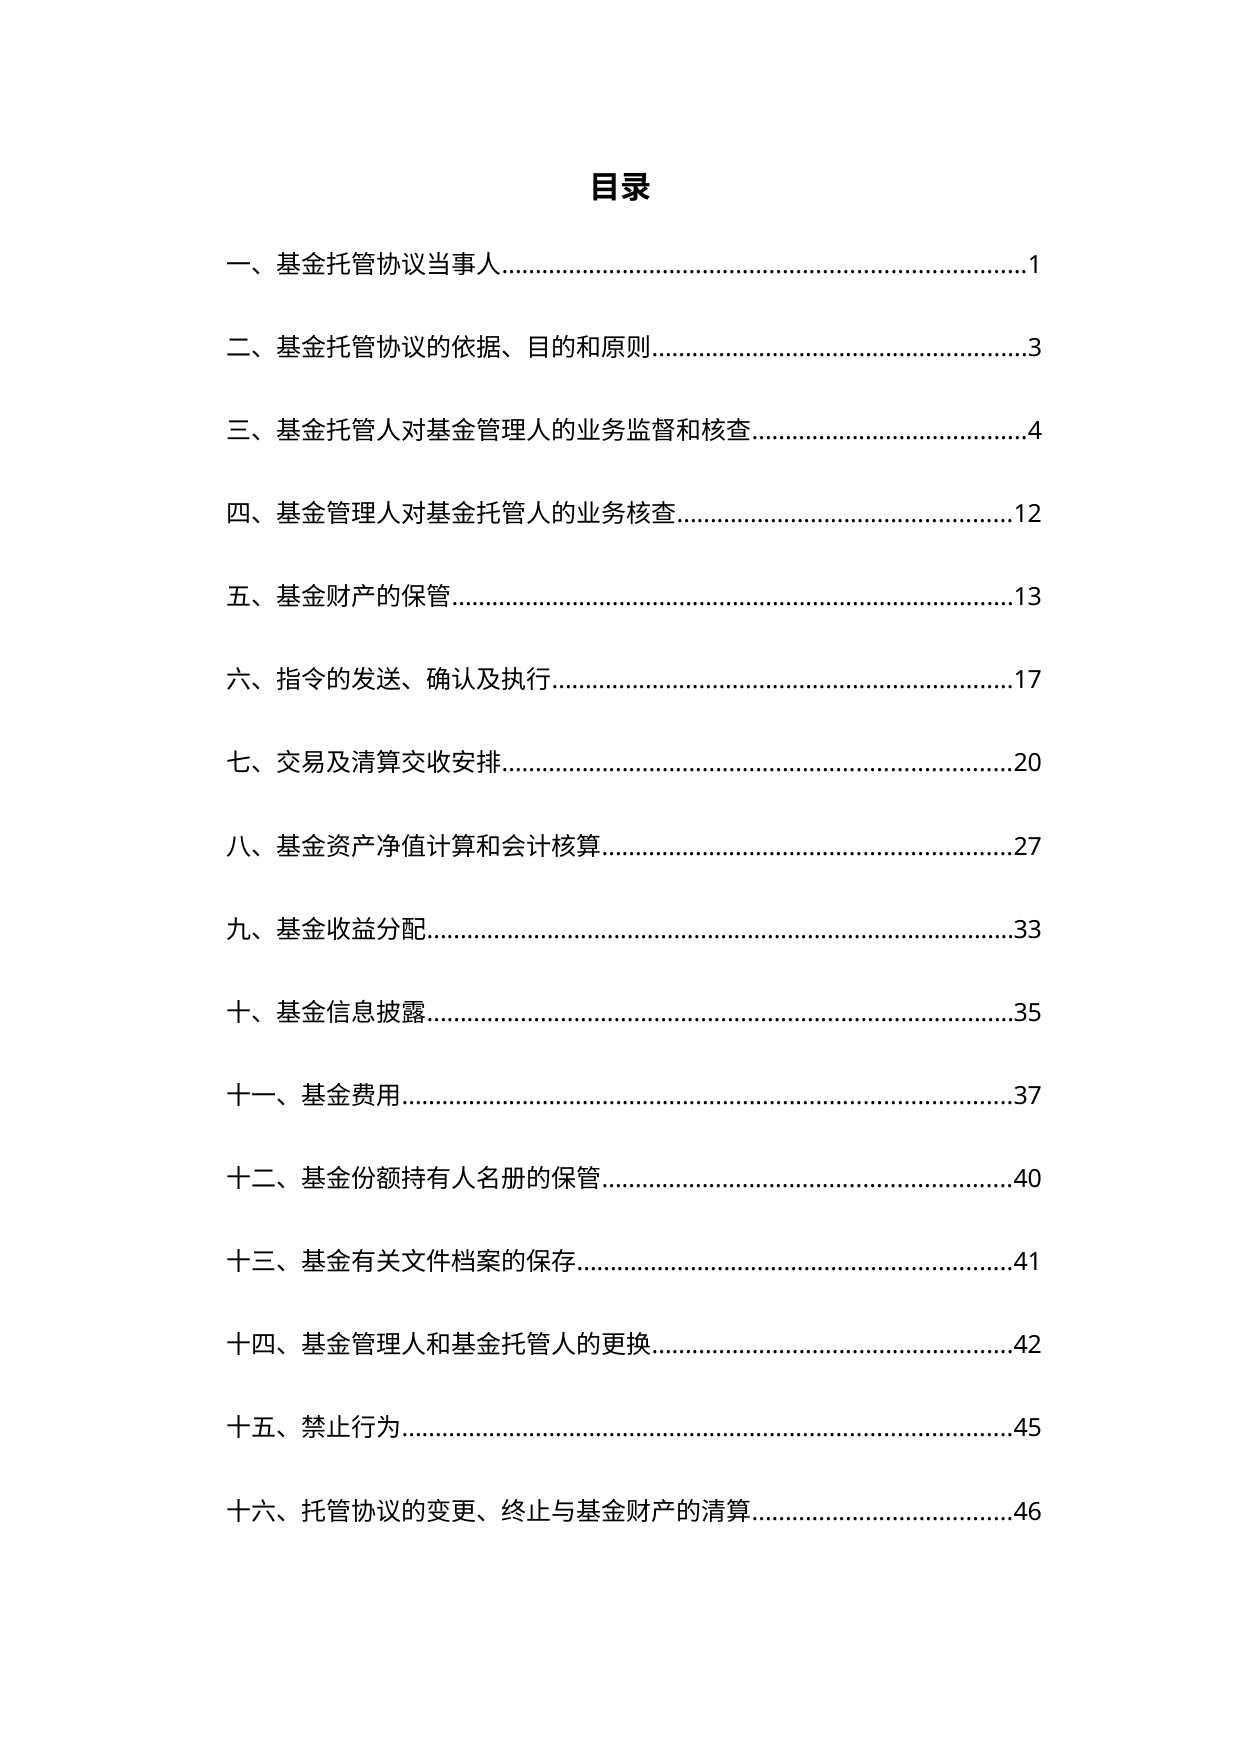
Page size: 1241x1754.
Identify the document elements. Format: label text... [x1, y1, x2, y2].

text 十、基金信息披露 35 [177, 978, 1063, 1043]
text 十六、托管协议的变更、终止与基金财产的清算 46 [177, 1477, 1063, 1542]
text 目录 [177, 162, 1063, 207]
text 四、基金管理人对基金托管人的业务核查 12 [177, 479, 1063, 544]
text 二、基金托管协议的依据、目的和原则 3 [177, 313, 1063, 378]
text 一、基金托管协议当事人 1 [177, 230, 1063, 295]
text 十五、禁止行为 45 [177, 1393, 1063, 1458]
text 七、交易及清算交收安排 20 [177, 728, 1063, 793]
text 六、指令的发送、确认及执行 17 [177, 645, 1063, 710]
text 十三、基金有关文件档案的保存 41 [177, 1227, 1063, 1292]
text 十二、基金份额持有人名册的保管 40 [177, 1144, 1063, 1209]
text 九、基金收益分配 33 [177, 895, 1063, 960]
text 三、基金托管人对基金管理人的业务监督和核查 4 [177, 396, 1063, 461]
text 八、基金资产净值计算和会计核算 27 [177, 812, 1063, 877]
text 五、基金财产的保管 13 [177, 562, 1063, 627]
text 十一、基金费用 37 [177, 1061, 1063, 1126]
text 十四、基金管理人和基金托管人的更换 42 [177, 1310, 1063, 1375]
